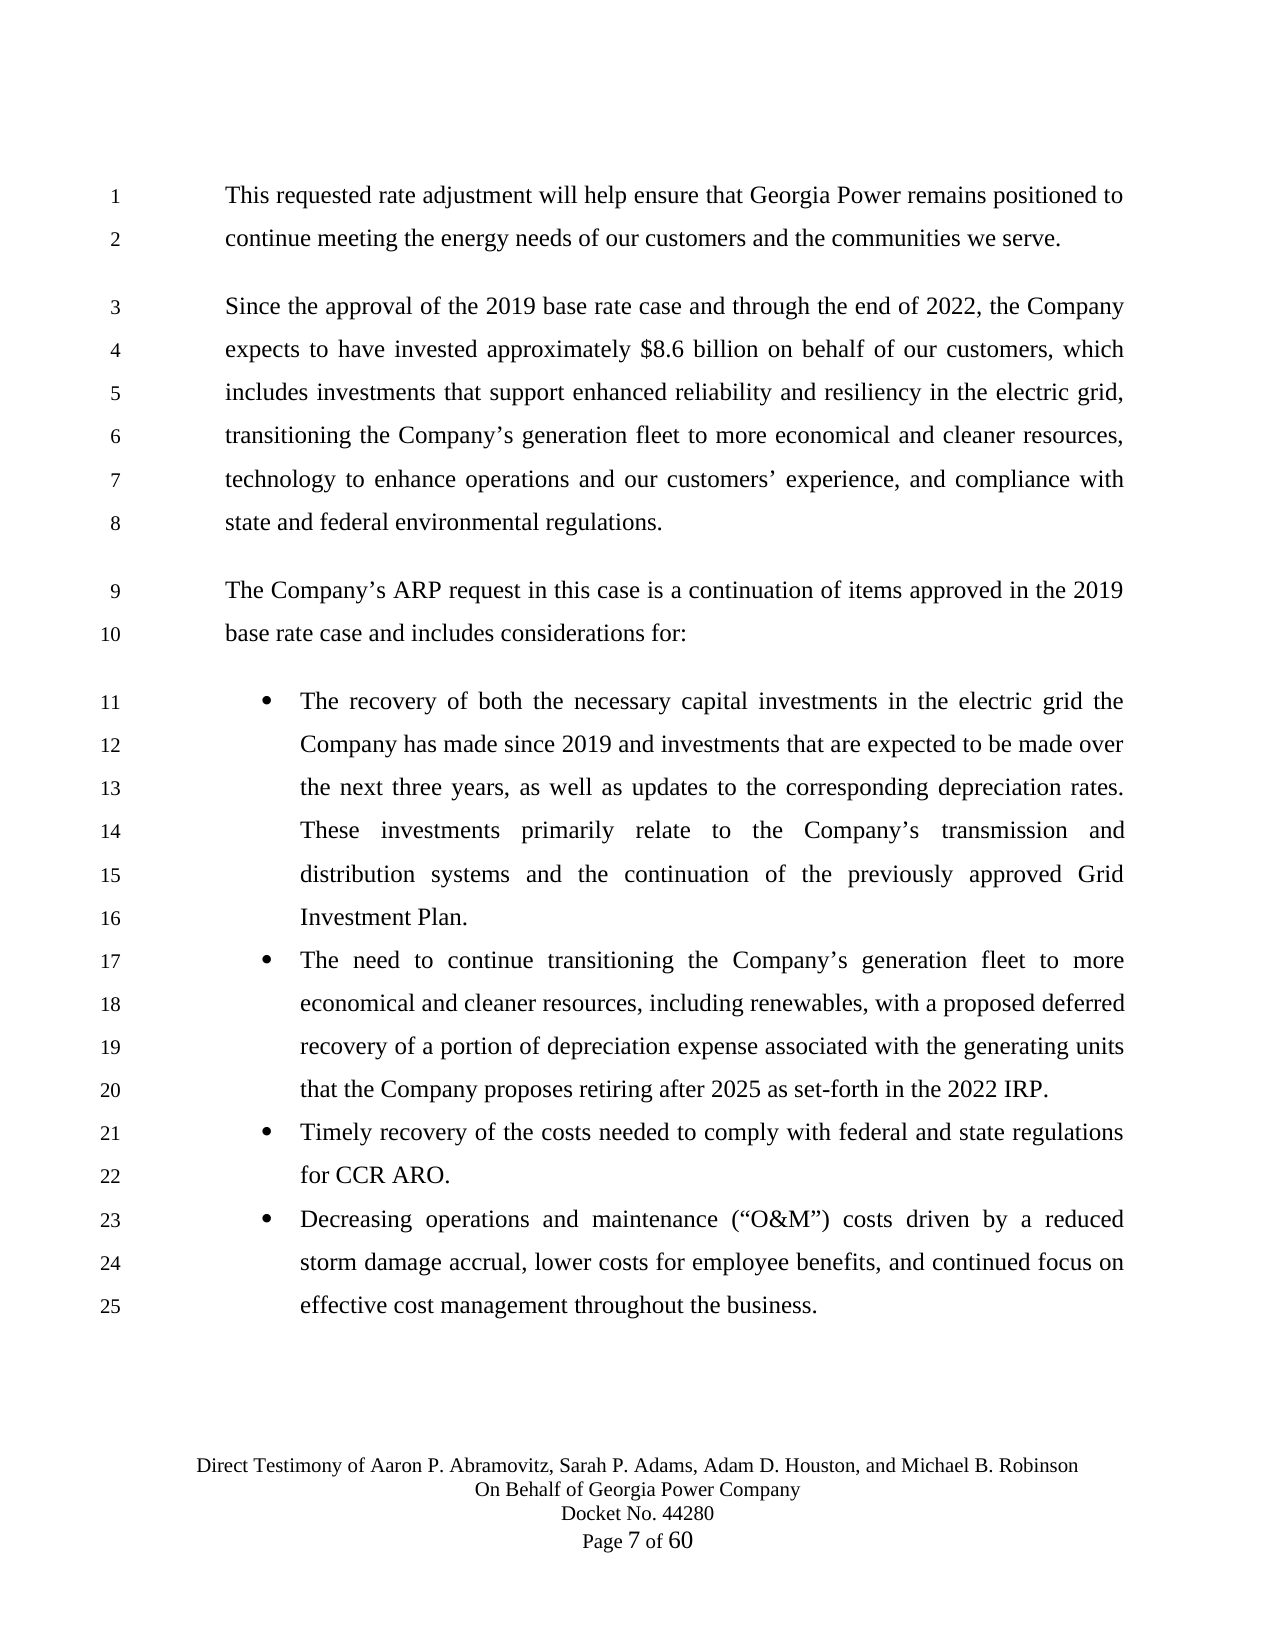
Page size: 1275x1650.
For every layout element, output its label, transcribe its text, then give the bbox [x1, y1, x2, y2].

list Timely recovery of the costs needed to comply with federal and state regulations for CCR ARO. [262, 1117, 1125, 1189]
list The need to continue transitioning the Company’s generation fleet to more economical and cleaner resources, including renewables, with a proposed deferred recovery of a portion of depreciation expense associated with the generating units that the Company proposes retiring after 2025 as set-forth in the 2022 IRP. [262, 945, 1125, 1103]
text Since the approval of the 2019 base rate case and through the end of 2022, the Company expects to have invested approximately $8.6 billion on behalf of our customers, which includes investments that support enhanced reliability and resiliency in the electric grid, transitioning the Company’s generation fleet to more economical and cleaner resources, technology to enhance operations and our customers’ experience, and compliance with state and federal environmental regulations. [225, 291, 1125, 536]
list Decreasing operations and maintenance (“O&M”) costs driven by a reduced storm damage accrual, lower costs for employee benefits, and continued focus on effective cost management throughout the business. [262, 1204, 1125, 1319]
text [225, 180, 1125, 252]
list The recovery of both the necessary capital investments in the electric grid the Company has made since 2019 and investments that are expected to be made over the next three years, as well as updates to the corresponding depreciation rates. These investments primarily relate to the Company’s transmission and distribution systems and the continuation of the previously approved Grid Investment Plan. [262, 686, 1125, 931]
text The Company’s ARP request in this case is a continuation of items approved in the 2019 base rate case and includes considerations for: [225, 575, 1125, 647]
